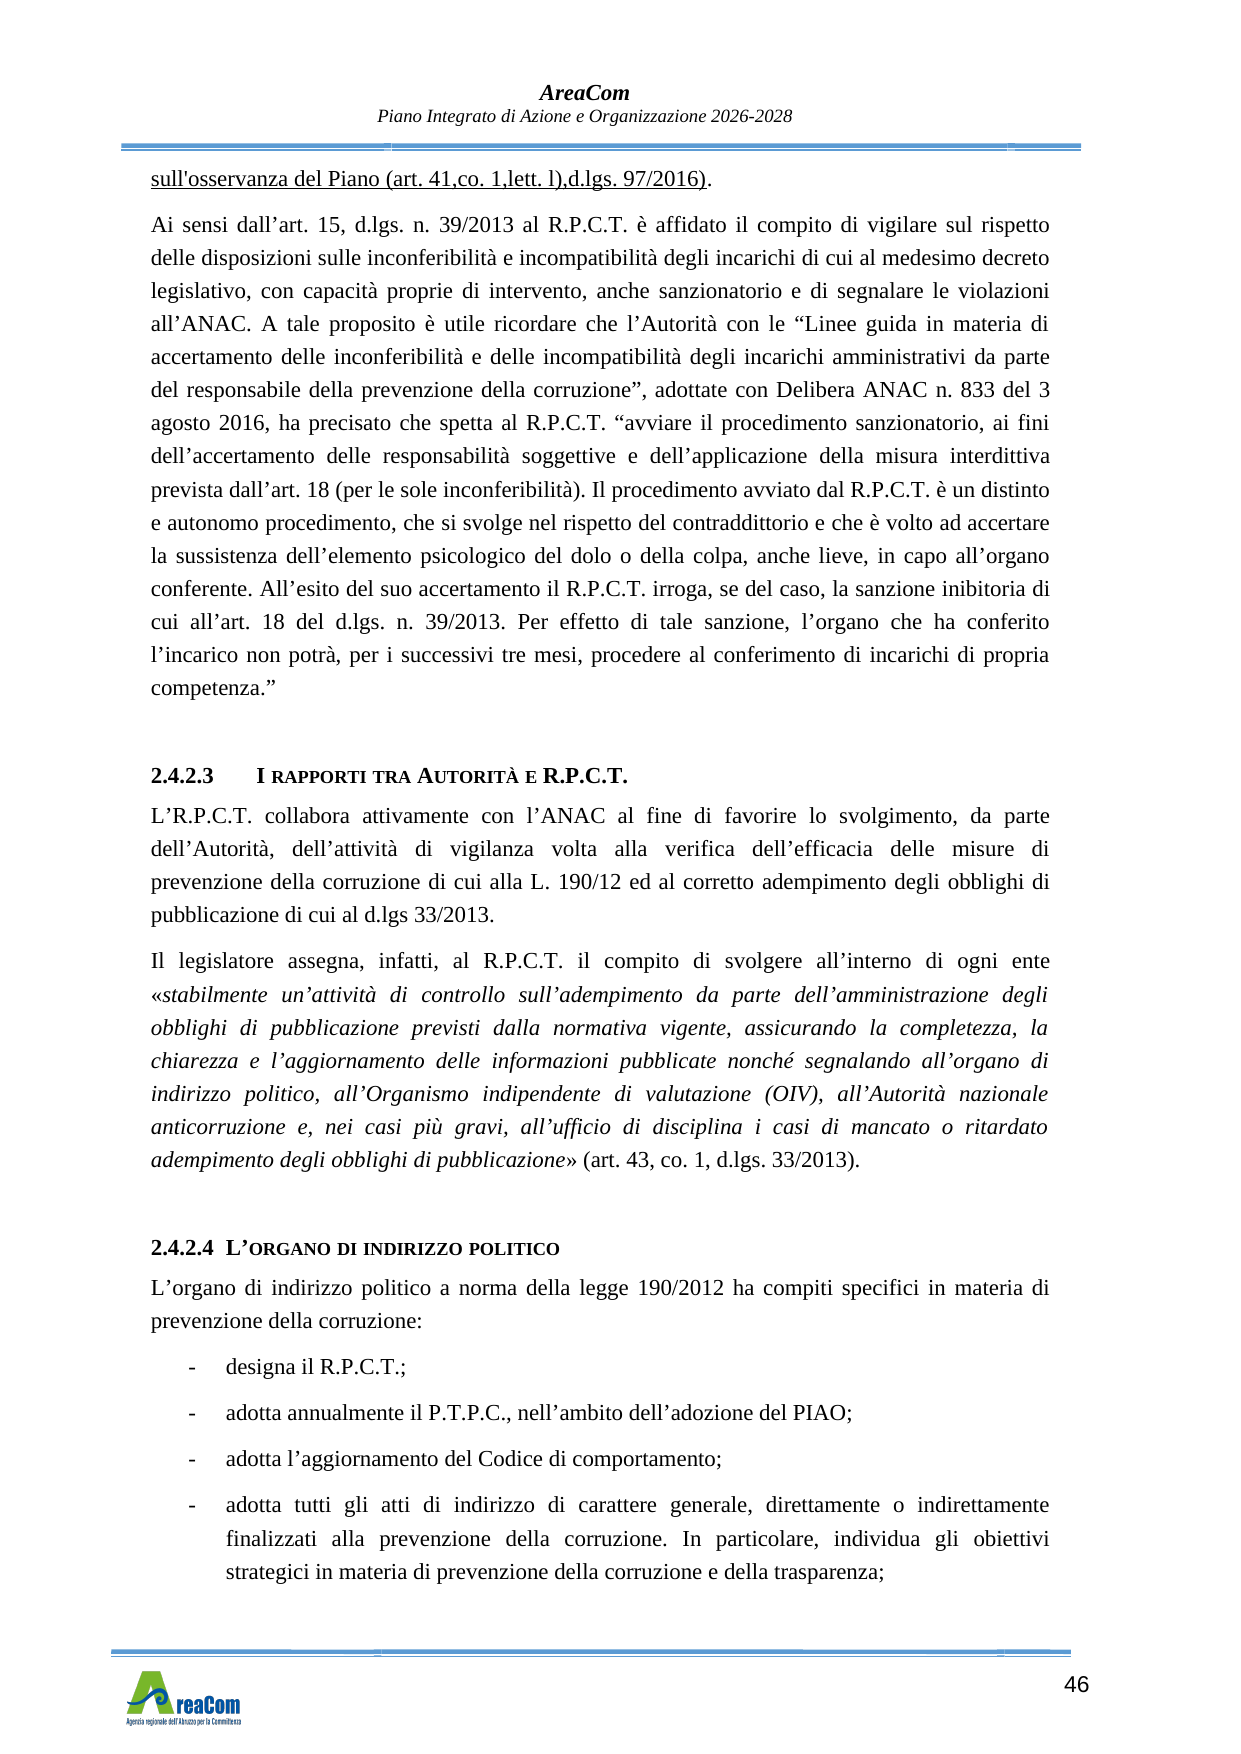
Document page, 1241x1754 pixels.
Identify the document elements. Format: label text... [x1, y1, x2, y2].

text Ai sensi dall’art. 15, d.lgs. n. 39/2013 al R.P.C.T. è affidato il compito di vigilare sul rispetto delle disposizioni sulle inconferibilità e incompatibilità degli incarichi di cui al medesimo decreto legislativo, con capacità proprie di intervento, anche sanzionatorio e di segnalare le violazioni all’ANAC. A tale proposito è utile ricordare che l’Autorità con le “Linee guida in materia di accertamento delle inconferibilità e delle incompatibilità degli incarichi amministrativi da parte del responsabile della prevenzione della corruzione”, adottate con Delibera ANAC n. 833 del 3 agosto 2016, ha precisato che spetta al R.P.C.T. “avviare il procedimento sanzionatorio, ai fini dell’accertamento delle responsabilità soggettive e dell’applicazione della misura interdittiva prevista dall’art. 18 (per le sole inconferibilità). Il procedimento avviato dal R.P.C.T. è un distinto e autonomo procedimento, che si svolge nel rispetto del contraddittorio e che è volto ad accertare la sussistenza dell’elemento psicologico del dolo o della colpa, anche lieve, in capo all’organo conferente. All’esito del suo accertamento il R.P.C.T. irroga, se del caso, la sanzione inibitoria di cui all’art. 18 del d.lgs. n. 39/2013. Per effetto di tale sanzione, l’organo che ha conferito l’incarico non potrà, per i successivi tre mesi, procedere al conferimento di incarichi di propria competenza.” [151, 211, 1052, 701]
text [151, 164, 1052, 191]
list adotta annualmente il P.T.P.C., nell’ambito dell’adozione del PIAO; [188, 1399, 1052, 1426]
subtitle I rapporti tra Autorità e R.P.C.T. [151, 763, 1065, 789]
picture [121, 1668, 247, 1728]
list adotta tutti gli atti di indirizzo di carattere generale, direttamente o indirettamente finalizzati alla prevenzione della corruzione. In particolare, individua gli obiettivi strategici in materia di prevenzione della corruzione e della trasparenza; [188, 1491, 1052, 1584]
text L’R.P.C.T. collabora attivamente con l’ANAC al fine di favorire lo svolgimento, da parte dell’Autorità, dell’attività di vigilanza volta alla verifica dell’efficacia delle misure di prevenzione della corruzione di cui alla L. 190/12 ed al corretto adempimento degli obblighi di pubblicazione di cui al d.lgs 33/2013. [151, 802, 1052, 928]
list designa il R.P.C.T.; [188, 1353, 1052, 1379]
subtitle L’organo di indirizzo politico [151, 1234, 1065, 1261]
text Il legislatore assegna, infatti, al R.P.C.T. il compito di svolgere all’interno di ogni ente «stabilmente un’attività di controllo sull’adempimento da parte dell’amministrazione degli obblighi di pubblicazione previsti dalla normativa vigente, assicurando la completezza, la chiarezza e l’aggiornamento delle informazioni pubblicate nonché segnalando all’organo di indirizzo politico, all’Organismo indipendente di valutazione (OIV), all’Autorità nazionale anticorruzione e, nei casi più gravi, all’ufficio di disciplina i casi di mancato o ritardato adempimento degli obblighi di pubblicazione» (art. 43, co. 1, d.lgs. 33/2013). [151, 947, 1052, 1173]
list adotta l’aggiornamento del Codice di comportamento; [188, 1445, 1052, 1472]
text L’organo di indirizzo politico a norma della legge 190/2012 ha compiti specifici in materia di prevenzione della corruzione: [151, 1274, 1052, 1333]
